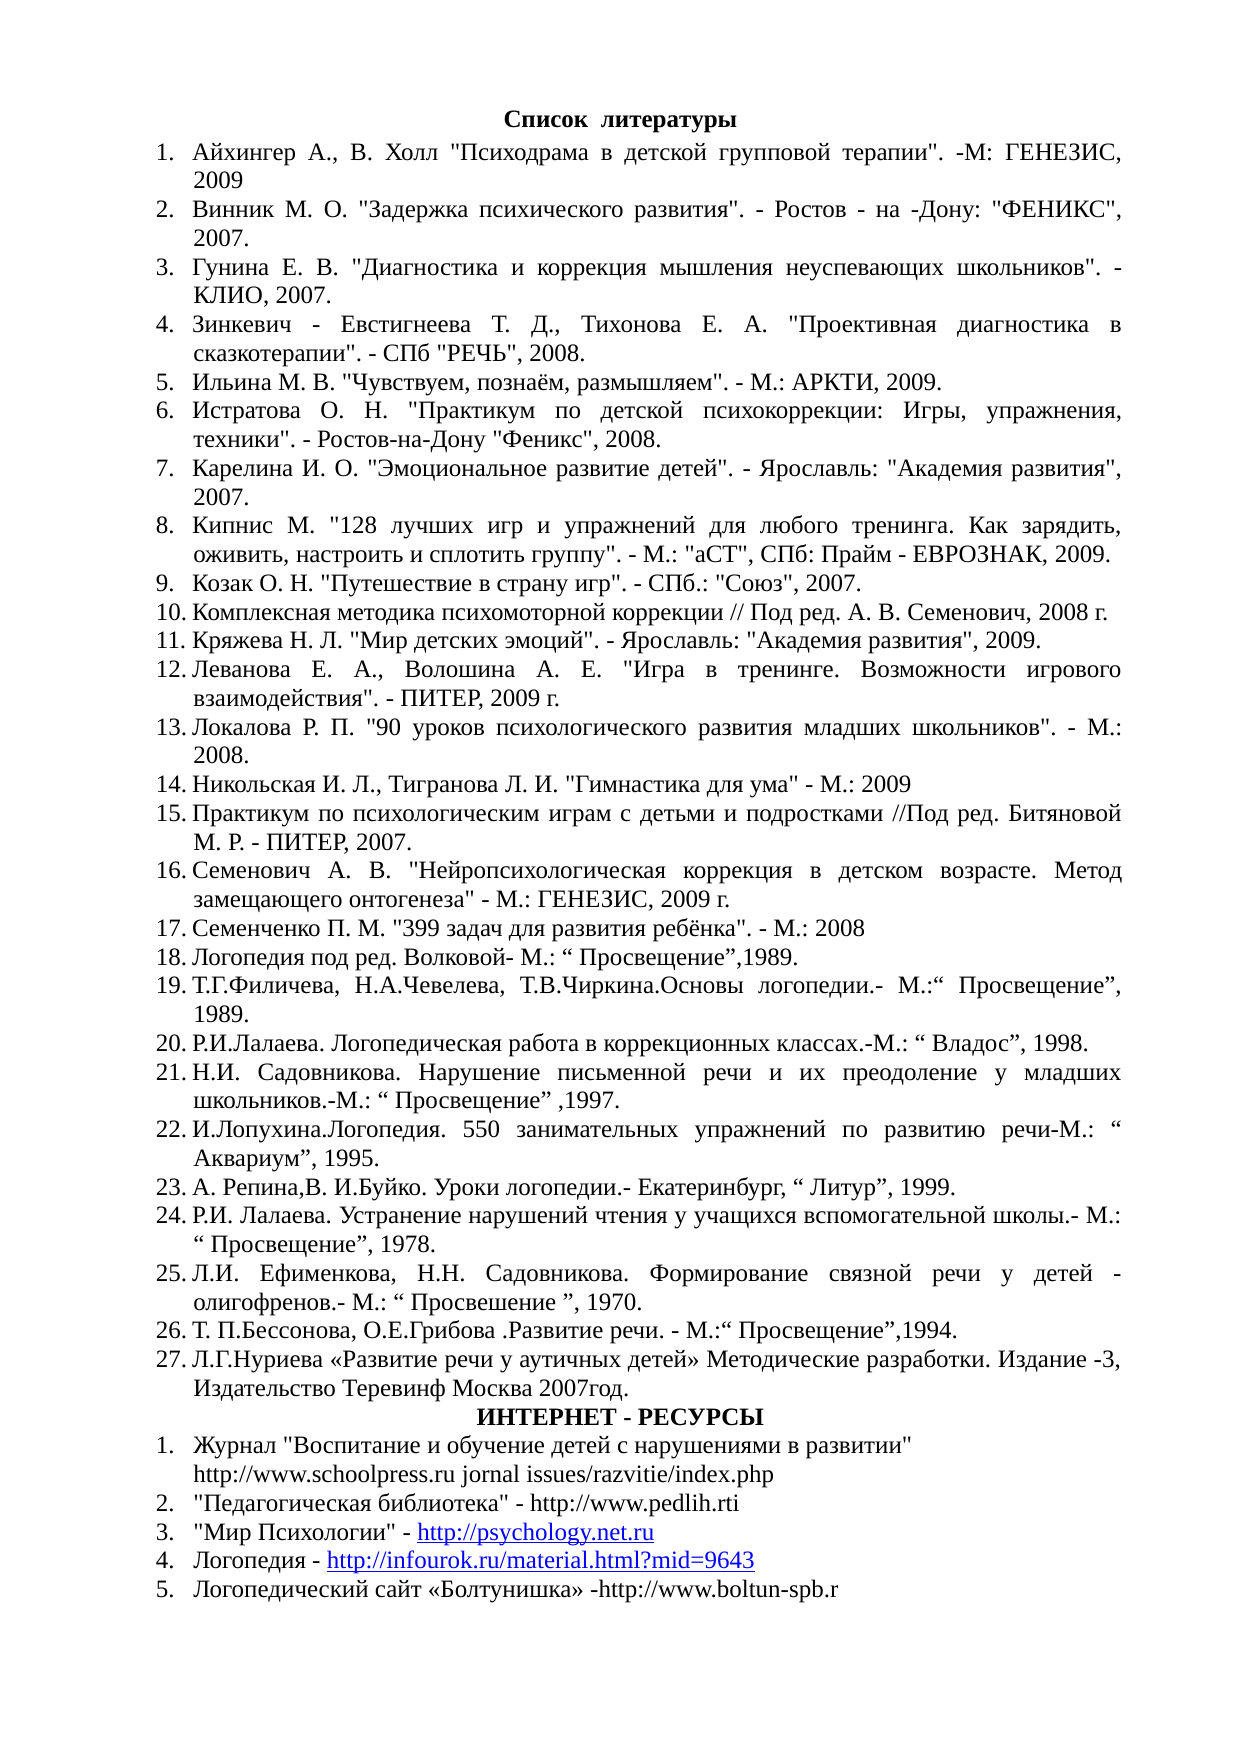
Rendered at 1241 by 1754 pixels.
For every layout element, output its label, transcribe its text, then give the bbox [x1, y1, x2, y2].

list Истратова О. Н. "Практикум по детской психокоррекции: Игры, упражнения, техники". - Ростов-на-Дону "Феникс", 2008. [156, 396, 1122, 453]
list "Мир Психологии" - http://psychology.net.ru [156, 1517, 1122, 1546]
list Практикум по психологическим играм с детьми и подростками //Под ред. Битяновой М. Р. - ПИТЕР, 2007. [156, 798, 1122, 856]
list Локалова Р. П. "90 уроков психологического развития младших школьников". - М.: 2008. [156, 712, 1122, 769]
list Семенович А. В. "Нейропсихологическая коррекция в детском возрасте. Метод замещающего онтогенеза" - М.: ГЕНЕЗИС, 2009 г. [156, 856, 1122, 913]
list Винник М. О. "Задержка психического развития". - Ростов - на -Дону: "ФЕНИКС", 2007. [156, 194, 1122, 252]
list Комплексная методика психомоторной коррекции // Под ред. А. В. Семенович, 2008 г. [156, 597, 1122, 626]
list Айхингер А., В. Холл "Психодрама в детской групповой терапии". -М: ГЕНЕЗИС, 2009 [156, 137, 1122, 194]
list Ильина М. В. "Чувствуем, познаём, размышляем". - М.: АРКТИ, 2009. [156, 367, 1122, 396]
list Леванова Е. А., Волошина А. Е. "Игра в тренинге. Возможности игрового взаимодействия". - ПИТЕР, 2009 г. [156, 654, 1122, 712]
list Логопедический сайт «Болтунишка» -http://www.boltun-spb.r [156, 1574, 1122, 1603]
list Семенченко П. М. "399 задач для развития ребёнка". - М.: 2008 [156, 913, 1122, 942]
list Журнал "Воспитание и обучение детей с нарушениями в развитии" http://www.schoolpress.ru jornal issues/razvitie/index.php [156, 1431, 1122, 1488]
list Т.Г.Филичева, Н.А.Чевелева, Т.В.Чиркина.Основы логопедии.- М.:“ Просвещение”, 1989. [156, 971, 1122, 1028]
list Р.И. Лалаева. Устранение нарушений чтения у учащихся вспомогательной школы.- М.: “ Просвещение”, 1978. [156, 1201, 1122, 1258]
list "Педагогическая библиотека" - http://www.pedlih.rti [156, 1488, 1122, 1517]
list Кряжева Н. Л. "Мир детских эмоций". - Ярославль: "Академия развития", 2009. [156, 626, 1122, 654]
list Т. П.Бессонова, О.Е.Грибова .Развитие речи. - М.:“ Просвещение”,1994. [156, 1316, 1122, 1344]
list Логопедия - http://infourok.ru/material.html?mid=9643 [156, 1546, 1122, 1574]
list Кипнис М. "128 лучших игр и упражнений для любого тренинга. Как зарядить, оживить, настроить и сплотить группу". - М.: "aCT", СПб: Прайм - ЕВРОЗНАК, 2009. [156, 511, 1122, 568]
list Козак О. Н. "Путешествие в страну игр". - СПб.: "Союз", 2007. [156, 568, 1122, 597]
list И.Лопухина.Логопедия. 550 занимательных упражнений по развитию речи-М.: “ Аквариум”, 1995. [156, 1114, 1122, 1172]
list А. Репина,В. И.Буйко. Уроки логопедии.- Екатеринбург, “ Литур”, 1999. [156, 1172, 1122, 1201]
text ИНТЕРНЕТ - РЕСУРСЫ [118, 1402, 1122, 1431]
list Карелина И. О. "Эмоциональное развитие детей". - Ярославль: "Академия развития", 2007. [156, 453, 1122, 511]
list Никольская И. Л., Тигранова Л. И. "Гимнастика для ума" - М.: 2009 [156, 769, 1122, 798]
list Зинкевич - Евстигнеева Т. Д., Тихонова Е. А. "Проективная диагностика в сказкотерапии". - СПб "РЕЧЬ", 2008. [156, 309, 1122, 367]
list Логопедия под ред. Волковой- М.: “ Просвещение”,1989. [156, 942, 1122, 971]
list Л.И. Ефименкова, Н.Н. Садовникова. Формирование связной речи у детей - олигофренов.- М.: “ Просвешение ”, 1970. [156, 1258, 1122, 1316]
list Р.И.Лалаева. Логопедическая работа в коррекционных классах.-М.: “ Владос”, 1998. [156, 1028, 1122, 1057]
list Гунина Е. В. "Диагностика и коррекция мышления неуспевающих школьников". - КЛИО, 2007. [156, 252, 1122, 309]
list Н.И. Садовникова. Нарушение письменной речи и их преодоление у младших школьников.-М.: “ Просвещение” ,1997. [156, 1057, 1122, 1114]
list Л.Г.Нуриева «Развитие речи у аутичных детей» Методические разработки. Издание -3, Издательство Теревинф Москва 2007год. [156, 1344, 1122, 1402]
text Список литературы [118, 104, 1122, 132]
